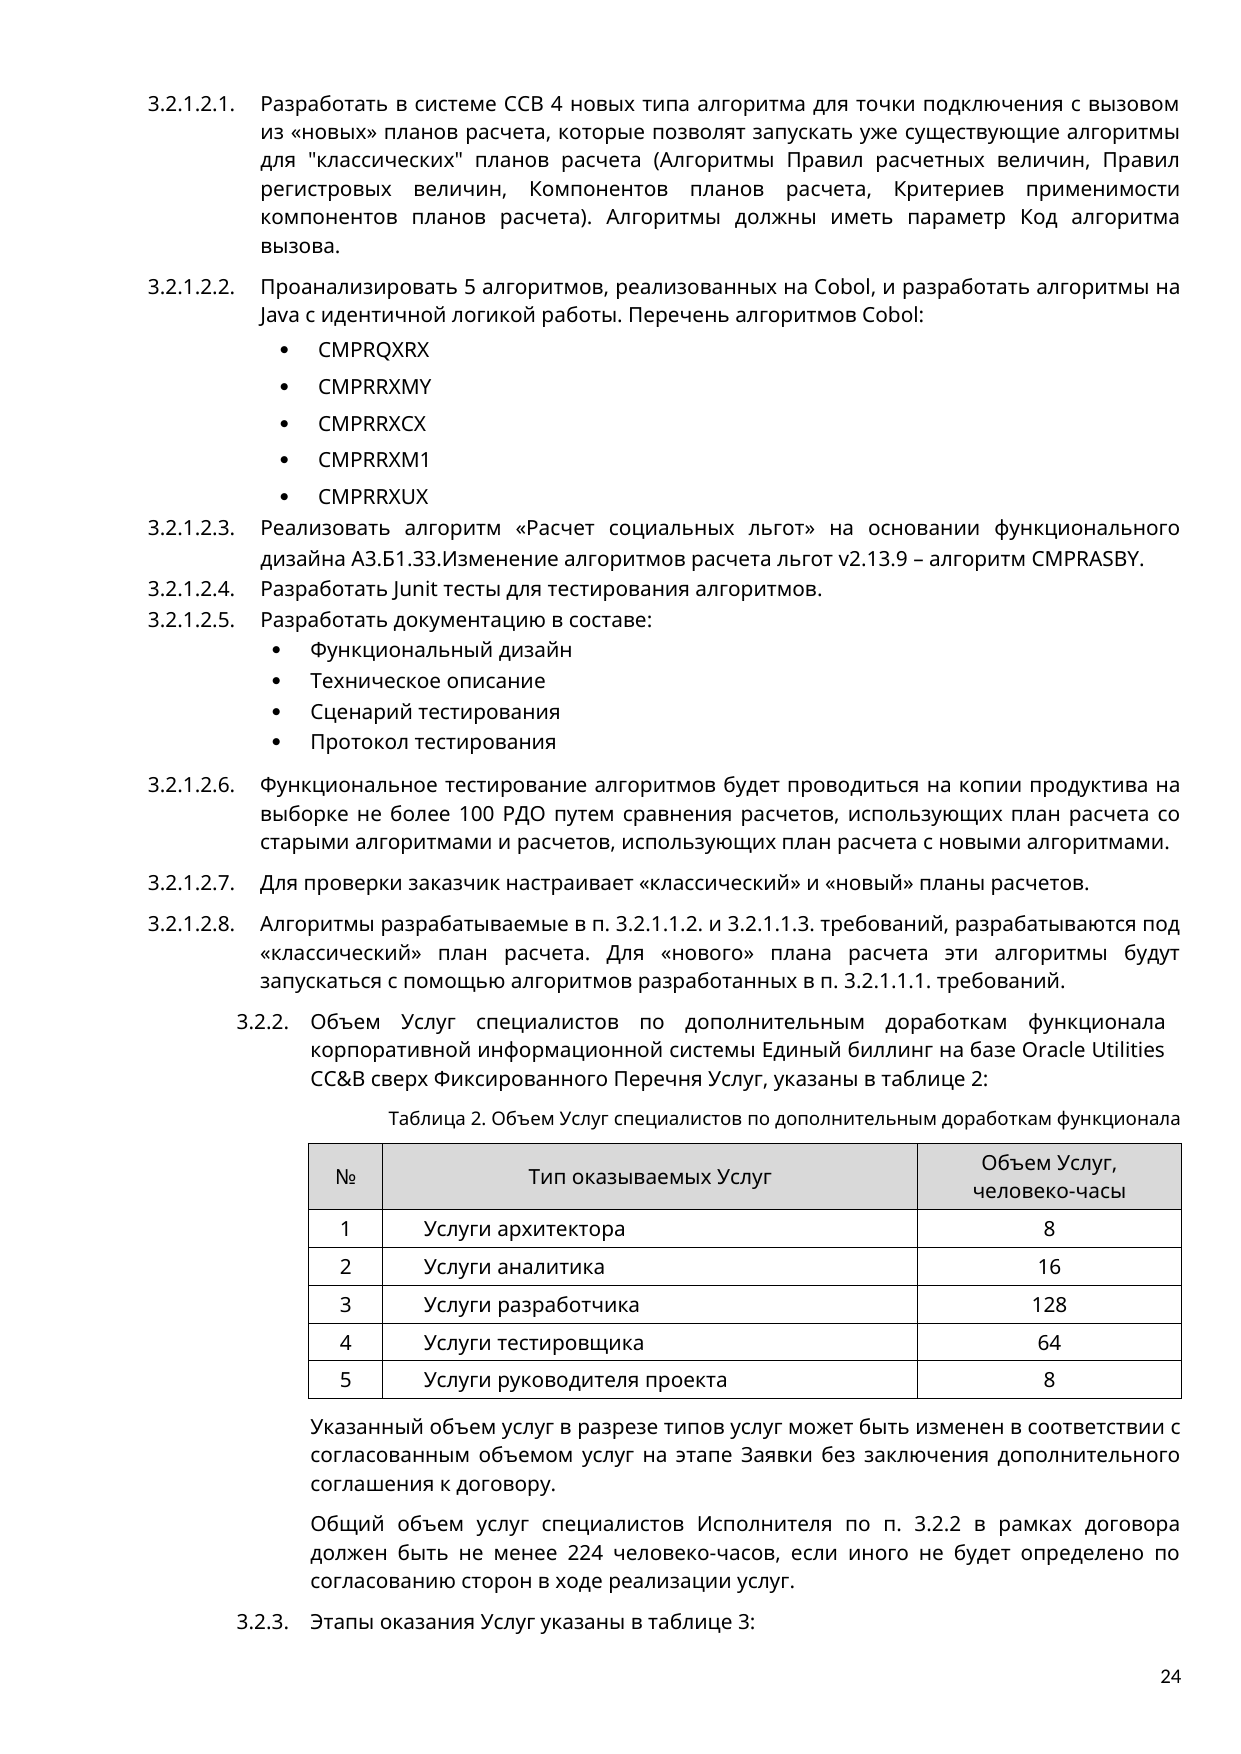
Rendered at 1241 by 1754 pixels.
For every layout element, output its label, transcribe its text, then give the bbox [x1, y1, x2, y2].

list Для проверки заказчик настраивает «классический» и «новый» планы расчетов. [148, 868, 1181, 897]
table_cell Услуги тестировщика [383, 1324, 917, 1360]
list Сценарий тестирования [273, 697, 1181, 725]
list Функциональный дизайн [273, 636, 1181, 664]
table_cell Услуги аналитика [383, 1248, 917, 1285]
list Разработать Junit тесты для тестирования алгоритмов. [148, 574, 1181, 603]
list CMPRQXRX [281, 335, 1181, 363]
table_cell 1 [309, 1210, 382, 1247]
list Алгоритмы разрабатываемые в п. 3.2.1.1.2. и 3.2.1.1.3. требований, разрабатываются под «классический» план расчета. Для «нового» плана расчета эти алгоритмы будут запускаться с помощью алгоритмов разработанных в п. 3.2.1.1.1. требований. [148, 909, 1181, 994]
table_cell 4 [309, 1324, 382, 1360]
table_cell 8 [918, 1210, 1181, 1247]
text Общий объем услуг специалистов Исполнителя по п. 3.2.2 в рамках договора должен быть не менее 224 человеко-часов, если иного не будет определено по согласованию сторон в ходе реализации услуг. [310, 1509, 1181, 1595]
table_cell 64 [918, 1324, 1181, 1360]
table_cell 5 [309, 1361, 382, 1398]
table_cell Услуги архитектора [383, 1210, 917, 1247]
table_cell Услуги руководителя проекта [383, 1361, 917, 1398]
list Этапы оказания Услуг указаны в таблице 3: [236, 1607, 1166, 1636]
list Разработать документацию в составе: [148, 605, 1181, 633]
table_cell 2 [309, 1248, 382, 1285]
table_cell 8 [918, 1361, 1181, 1398]
table_header Объем Услуг, человеко-часы [918, 1144, 1181, 1209]
table_cell 16 [918, 1248, 1181, 1285]
list Протокол тестирования [273, 727, 1181, 756]
table_header № [309, 1144, 382, 1209]
table_cell 128 [918, 1286, 1181, 1323]
text Таблица 2. Объем Услуг специалистов по дополнительным доработкам функционала [148, 1105, 1181, 1130]
text Указанный объем услуг в разрезе типов услуг может быть изменен в соответствии с согласованным объемом услуг на этапе Заявки без заключения дополнительного соглашения к договору. [310, 1412, 1181, 1497]
list CMPRRXM1 [281, 446, 1181, 474]
table_cell Услуги разработчика [383, 1286, 917, 1323]
list Функциональное тестирование алгоритмов будет проводиться на копии продуктива на выборке не более 100 РДО путем сравнения расчетов, использующих план расчета со старыми алгоритмами и расчетов, использующих план расчета с новыми алгоритмами. [148, 771, 1181, 856]
table_cell 3 [309, 1286, 382, 1323]
list Реализовать алгоритм «Расчет социальных льгот» на основании функционального дизайна А3.Б1.33.Изменение алгоритмов расчета льгот v2.13.9 – алгоритм CMPRASBY. [148, 513, 1181, 572]
list Техническое описание [273, 666, 1181, 694]
list CMPRRXCX [281, 409, 1181, 437]
list Разработать в системе ССВ 4 новых типа алгоритма для точки подключения с вызовом из «новых» планов расчета, которые позволят запускать уже существующие алгоритмы для "классических" планов расчета (Алгоритмы Правил расчетных величин, Правил регистровых величин, Компонентов планов расчета, Критериев применимости компонентов планов расчета). Алгоритмы должны иметь параметр Код алгоритма вызова. [148, 89, 1181, 259]
list Проанализировать 5 алгоритмов, реализованных на Cobol, и разработать алгоритмы на Java с идентичной логикой работы. Перечень алгоритмов Cobol: [148, 272, 1181, 329]
list CMPRRXMY [281, 372, 1181, 400]
list Объем Услуг специалистов по дополнительным доработкам функционала корпоративной информационной системы Единый биллинг на базе Oracle Utilities CC&B сверх Фиксированного Перечня Услуг, указаны в таблице 2: [236, 1007, 1166, 1092]
list CMPRRXUX [281, 482, 1181, 511]
table_header Тип оказываемых Услуг [383, 1144, 917, 1209]
